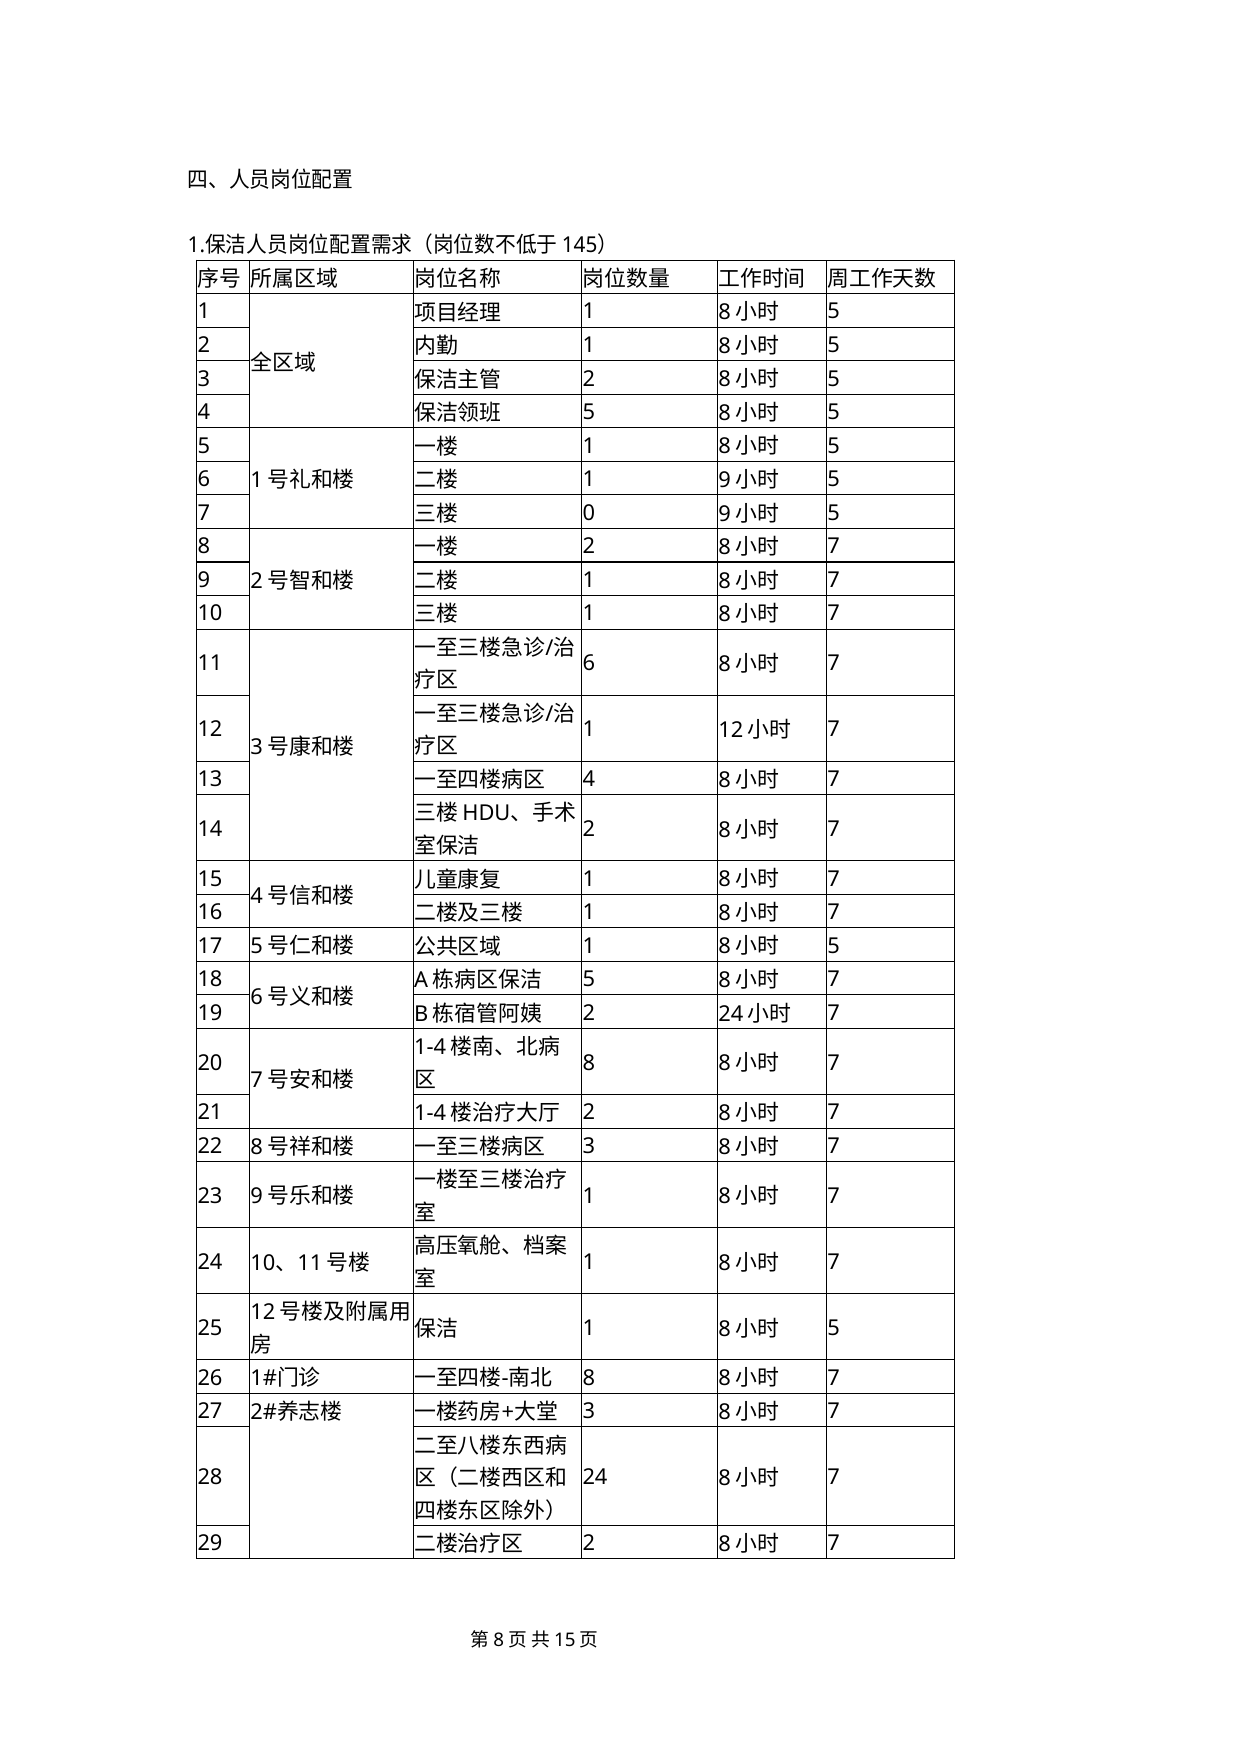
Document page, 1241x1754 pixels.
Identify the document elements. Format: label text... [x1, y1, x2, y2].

table_cell 15 [197, 861, 249, 894]
table_cell 7 [197, 495, 249, 528]
table_cell 1#门诊 [250, 1360, 413, 1393]
table_cell 二至八楼东西病区（二楼西区和四楼东区除外） [414, 1427, 581, 1525]
table_cell 5 [827, 361, 954, 394]
table_cell 二楼及三楼 [414, 895, 581, 927]
table_cell 13 [197, 762, 249, 794]
table_cell 高压氧舱、档案室 [414, 1228, 581, 1293]
table_cell 2 [582, 1095, 717, 1127]
table_cell 8小时 [718, 563, 826, 595]
table_cell 8小时 [718, 762, 826, 794]
table_cell 8小时 [718, 861, 826, 894]
text 四、人员岗位配置 [187, 162, 1053, 194]
table_cell 2 [197, 328, 249, 360]
table_cell 10、11号楼 [250, 1228, 413, 1293]
table_cell 2 [582, 995, 717, 1028]
table_cell 2 [582, 1526, 717, 1558]
table_cell 1 [582, 1294, 717, 1359]
table_cell 4号信和楼 [250, 861, 413, 927]
table_cell 保洁领班 [414, 395, 581, 427]
table_header 工作时间 [718, 261, 826, 293]
table_cell 1 [582, 928, 717, 961]
table_cell 24小时 [718, 995, 826, 1028]
table_cell 一至四楼-南北 [414, 1360, 581, 1393]
table_cell 三楼HDU、手术室保洁 [414, 795, 581, 860]
table_cell 8小时 [718, 1029, 826, 1094]
table_cell 三楼 [414, 596, 581, 628]
table_cell 8小时 [718, 1394, 826, 1426]
table_cell 8 [582, 1360, 717, 1393]
table_cell 7 [827, 1360, 954, 1393]
table_cell 8小时 [718, 596, 826, 628]
table_cell 8小时 [718, 294, 826, 327]
table_cell 全区域 [250, 294, 413, 427]
table_cell 0 [582, 495, 717, 528]
table_cell 内勤 [414, 328, 581, 360]
table_cell 25 [197, 1294, 249, 1359]
table_cell 18 [197, 962, 249, 994]
table_cell 5 [197, 428, 249, 461]
table_cell 8小时 [718, 1526, 826, 1558]
table_cell 19 [197, 995, 249, 1028]
table_cell 27 [197, 1394, 249, 1426]
table_cell 17 [197, 928, 249, 961]
table_cell 8小时 [718, 1360, 826, 1393]
table_cell 20 [197, 1029, 249, 1094]
table_header 周工作天数 [827, 261, 954, 293]
table_cell 14 [197, 795, 249, 860]
table_cell 项目经理 [414, 294, 581, 327]
table_cell 8小时 [718, 428, 826, 461]
table_cell 8小时 [718, 962, 826, 994]
table_cell 9小时 [718, 495, 826, 528]
table_cell 7 [827, 630, 954, 694]
table_cell 8小时 [718, 1427, 826, 1525]
table_cell 5 [827, 328, 954, 360]
table_cell 11 [197, 630, 249, 694]
table_cell 7 [827, 1394, 954, 1426]
table_cell 1-4楼南、北病区 [414, 1029, 581, 1094]
table_cell 2#养志楼 [250, 1394, 413, 1558]
table_cell 5 [827, 428, 954, 461]
table_header 所属区域 [250, 261, 413, 293]
table_cell 4 [582, 762, 717, 794]
table_cell 4 [197, 395, 249, 427]
table_cell 7 [827, 895, 954, 927]
table_cell 6号义和楼 [250, 962, 413, 1028]
table_cell 1 [582, 428, 717, 461]
table_cell 二楼治疗区 [414, 1526, 581, 1558]
table_cell 一至四楼病区 [414, 762, 581, 794]
table_cell 29 [197, 1526, 249, 1558]
table_cell 1 [582, 895, 717, 927]
table_cell 一至三楼急诊/治疗区 [414, 696, 581, 761]
table_cell 7 [827, 1228, 954, 1293]
table_cell 5号仁和楼 [250, 928, 413, 961]
table_cell 一楼药房+大堂 [414, 1394, 581, 1426]
table_cell 9号乐和楼 [250, 1162, 413, 1227]
table_cell A栋病区保洁 [414, 962, 581, 994]
table_cell 28 [197, 1427, 249, 1525]
table_cell 2 [582, 529, 717, 561]
table_cell 24 [582, 1427, 717, 1525]
table_cell 8号祥和楼 [250, 1129, 413, 1161]
table_cell 8小时 [718, 529, 826, 561]
table_cell 16 [197, 895, 249, 927]
table_cell 2号智和楼 [250, 529, 413, 628]
table_cell 5 [582, 962, 717, 994]
table_cell 5 [827, 294, 954, 327]
table_cell 8小时 [718, 1129, 826, 1161]
table_cell 一至三楼病区 [414, 1129, 581, 1161]
table_cell 8小时 [718, 895, 826, 927]
table_cell 7 [827, 529, 954, 561]
table_cell 三楼 [414, 495, 581, 528]
table_cell 7 [827, 696, 954, 761]
table_cell 7 [827, 1427, 954, 1525]
table_cell 1 [197, 294, 249, 327]
table_cell 一楼至三楼治疗室 [414, 1162, 581, 1227]
table_cell 1 [582, 861, 717, 894]
table_cell 21 [197, 1095, 249, 1127]
table_cell 6 [197, 462, 249, 494]
table_cell 7 [827, 1129, 954, 1161]
table_cell 1 [582, 462, 717, 494]
table_cell 7 [827, 1526, 954, 1558]
table_cell 9小时 [718, 462, 826, 494]
table_cell 7 [827, 795, 954, 860]
table_cell 5 [827, 495, 954, 528]
table_cell 5 [827, 1294, 954, 1359]
table_cell 9 [197, 563, 249, 595]
table_cell 1 [582, 294, 717, 327]
table_cell 5 [582, 395, 717, 427]
table_cell 3 [197, 361, 249, 394]
table_cell 7 [827, 762, 954, 794]
table_cell 1 [582, 696, 717, 761]
table_cell 儿童康复 [414, 861, 581, 894]
table_header 序号 [197, 261, 249, 293]
table_cell 8小时 [718, 361, 826, 394]
table_cell 1 [582, 1228, 717, 1293]
table_cell 保洁 [414, 1294, 581, 1359]
table_cell B栋宿管阿姨 [414, 995, 581, 1028]
table_cell 1 [582, 1162, 717, 1227]
table_cell 一楼 [414, 529, 581, 561]
table_cell 7 [827, 1029, 954, 1094]
table_cell 12小时 [718, 696, 826, 761]
table_cell 2 [582, 361, 717, 394]
table_cell 8 [582, 1029, 717, 1094]
table_cell 3 [582, 1394, 717, 1426]
table_cell 24 [197, 1228, 249, 1293]
table_cell 1-4楼治疗大厅 [414, 1095, 581, 1127]
table_cell 公共区域 [414, 928, 581, 961]
table_cell 3号康和楼 [250, 630, 413, 860]
table_header 岗位数量 [582, 261, 717, 293]
table_cell 3 [582, 1129, 717, 1161]
table_cell 2 [582, 795, 717, 860]
table_cell 12号楼及附属用房 [250, 1294, 413, 1359]
table_cell 1号礼和楼 [250, 428, 413, 528]
table_cell 7 [827, 596, 954, 628]
table_cell 7 [827, 563, 954, 595]
table_cell 8小时 [718, 395, 826, 427]
table_cell 8小时 [718, 795, 826, 860]
table_cell 1 [582, 563, 717, 595]
table_cell 8小时 [718, 328, 826, 360]
table_cell 7 [827, 1162, 954, 1227]
table_cell 23 [197, 1162, 249, 1227]
table_cell 8小时 [718, 1162, 826, 1227]
text 1.保洁人员岗位配置需求（岗位数不低于145） [187, 227, 1053, 259]
table_cell 7 [827, 995, 954, 1028]
table_cell 7 [827, 1095, 954, 1127]
table_cell 26 [197, 1360, 249, 1393]
table_cell 8小时 [718, 1228, 826, 1293]
table_cell 8小时 [718, 1294, 826, 1359]
table_cell 5 [827, 928, 954, 961]
table_cell 8 [197, 529, 249, 561]
table_cell 10 [197, 596, 249, 628]
table_cell 1 [582, 596, 717, 628]
table_cell 8小时 [718, 1095, 826, 1127]
table_cell 1 [582, 328, 717, 360]
table_cell 8小时 [718, 928, 826, 961]
table_cell 二楼 [414, 563, 581, 595]
table_cell 7 [827, 861, 954, 894]
table_cell 一楼 [414, 428, 581, 461]
table_header 岗位名称 [414, 261, 581, 293]
table_cell 一至三楼急诊/治疗区 [414, 630, 581, 694]
table_cell 二楼 [414, 462, 581, 494]
table_cell 7号安和楼 [250, 1029, 413, 1127]
table_cell 6 [582, 630, 717, 694]
table_cell 5 [827, 395, 954, 427]
table_cell 5 [827, 462, 954, 494]
table_cell 8小时 [718, 630, 826, 694]
table_cell 12 [197, 696, 249, 761]
table_cell 7 [827, 962, 954, 994]
table_cell 保洁主管 [414, 361, 581, 394]
table_cell 22 [197, 1129, 249, 1161]
